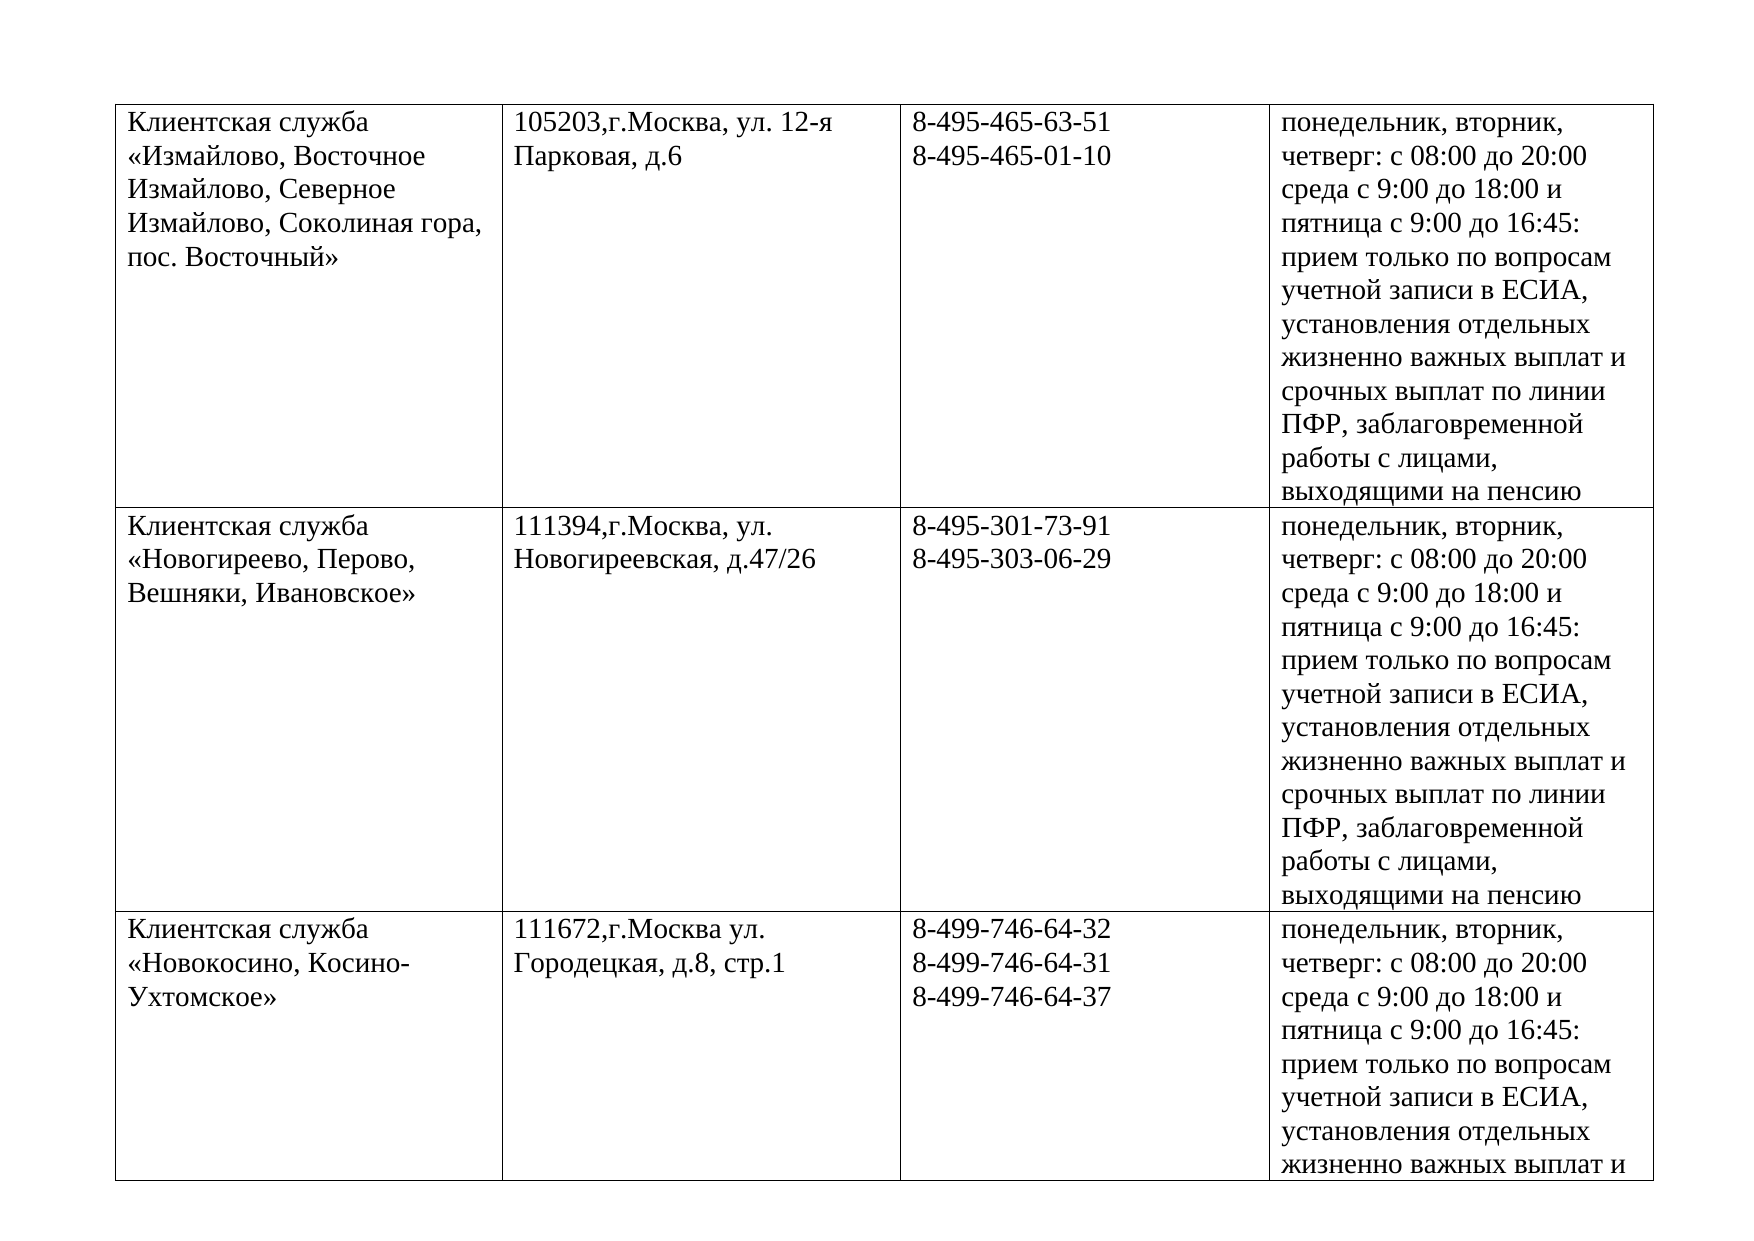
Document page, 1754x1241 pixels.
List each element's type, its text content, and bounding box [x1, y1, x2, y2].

table_cell 105203,г.Москва, ул. 12-я Парковая, д.6 [503, 105, 900, 507]
table_cell Клиентская служба «Новогиреево, Перово, Вешняки, Ивановское» [116, 508, 502, 911]
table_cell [503, 912, 900, 1180]
table_cell 8-495-465-63-51 8-495-465-01-10 [901, 105, 1269, 507]
table_cell Клиентская служба «Измайлово, Восточное Измайлово, Северное Измайлово, Соколиная гора, пос. Восточный» [116, 105, 502, 507]
table_cell 8-495-301-73-91 8-495-303-06-29 [901, 508, 1269, 911]
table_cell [1270, 105, 1653, 507]
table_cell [1270, 912, 1653, 1180]
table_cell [901, 912, 1269, 1180]
table_cell 111394,г.Москва, ул. Новогиреевская, д.47/26 [503, 508, 900, 911]
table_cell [116, 912, 502, 1180]
